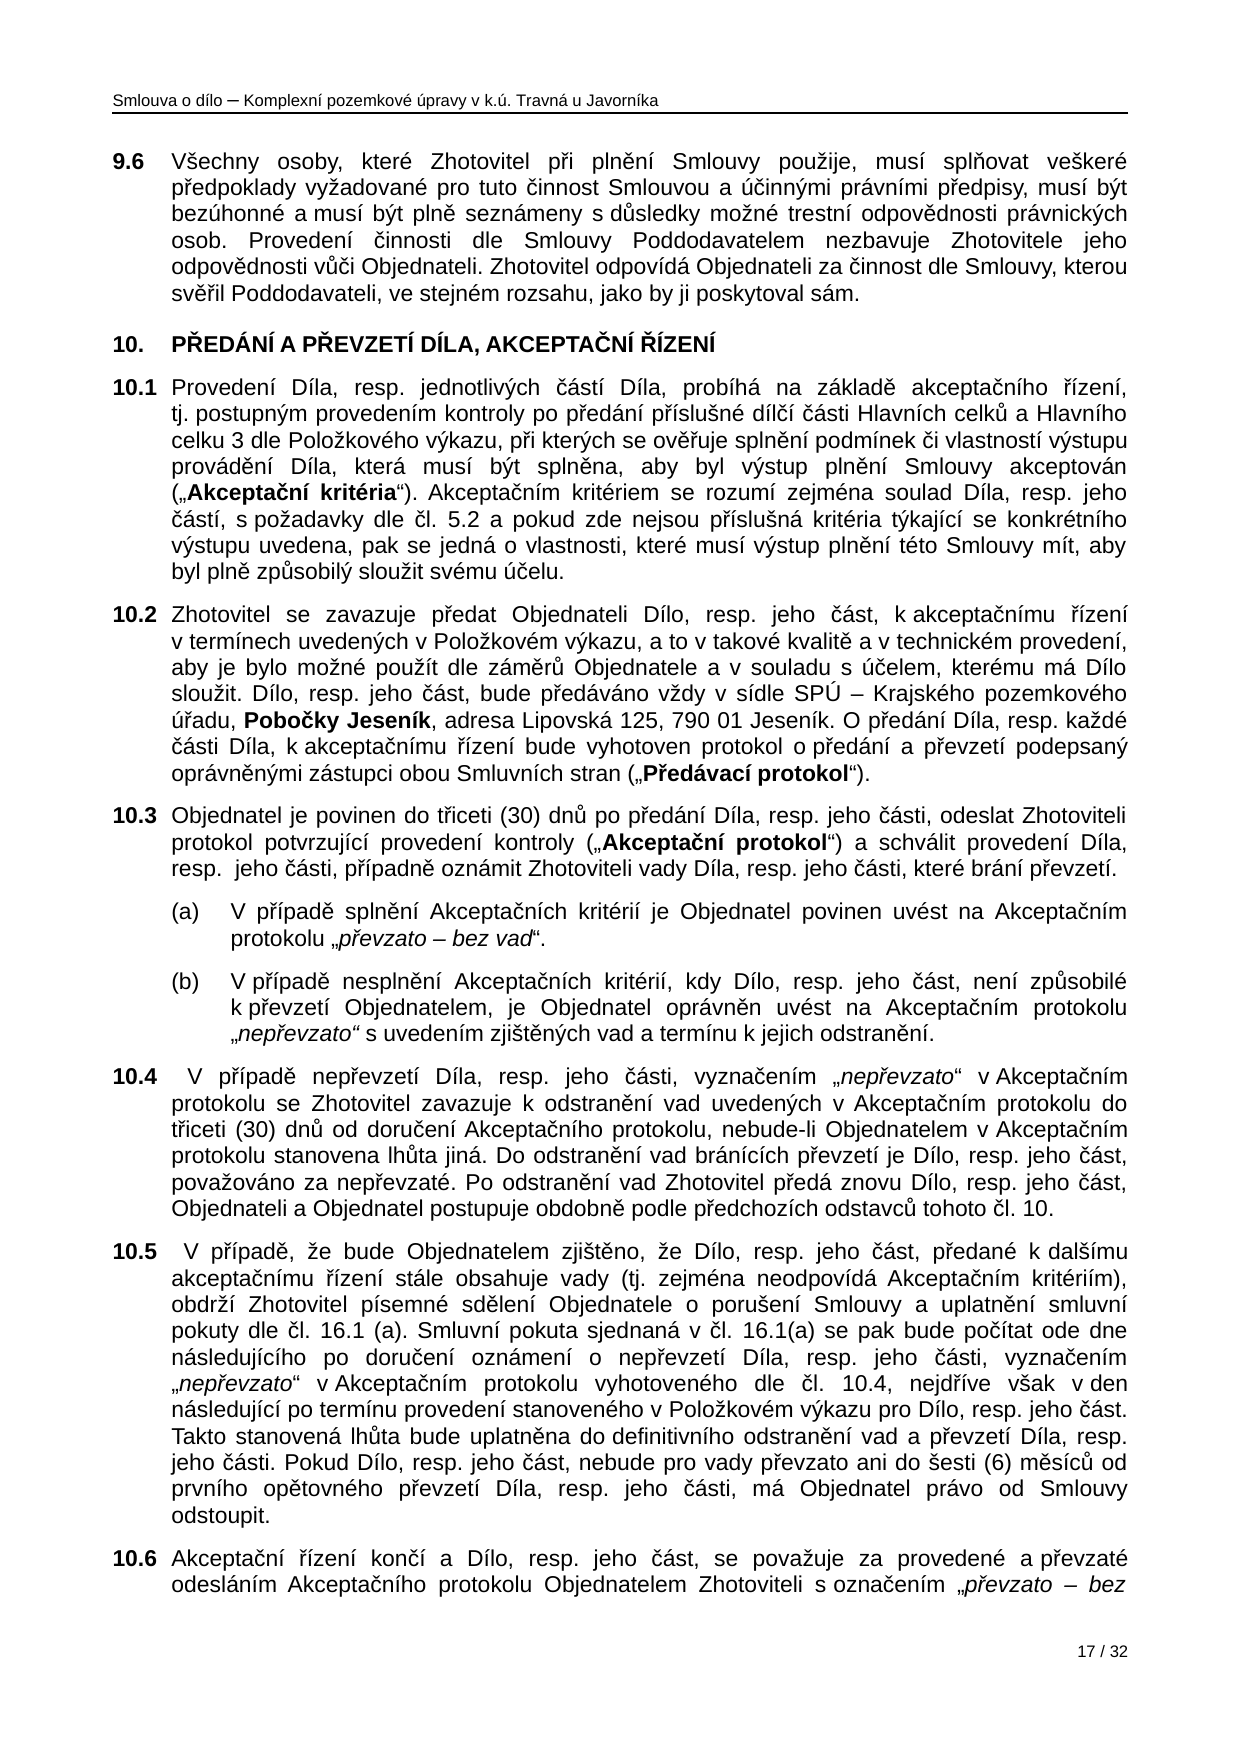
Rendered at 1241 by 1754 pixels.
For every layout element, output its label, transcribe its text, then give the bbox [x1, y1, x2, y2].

text Všechny osoby, které Zhotovitel při plnění Smlouvy použije, musí splňovat veškeré předpoklady vyžadované pro tuto činnost Smlouvou a účinnými právními předpisy, musí být bezúhonné a musí být plně seznámeny s důsledky možné trestní odpovědnosti právnických osob. Provedení činnosti dle Smlouvy Poddodavatelem nezbavuje Zhotovitele jeho odpovědnosti vůči Objednateli. Zhotovitel odpovídá Objednateli za činnost dle Smlouvy, kterou svěřil Poddodavateli, ve stejném rozsahu, jako by ji poskytoval sám. [112, 148, 1128, 306]
text Zhotovitel se zavazuje předat Objednateli Dílo, resp. jeho část, k akceptačnímu řízení v termínech uvedených v Položkovém výkazu, a to v takové kvalitě a v technickém provedení, aby je bylo možné použít dle záměrů Objednatele a v souladu s účelem, kterému má Dílo sloužit. Dílo, resp. jeho část, bude předáváno vždy v sídle SPÚ – Krajského pozemkového úřadu, Pobočky Jeseník, adresa Lipovská 125, 790 01 Jeseník. O předání Díla, resp. každé části Díla, k akceptačnímu řízení bude vyhotoven protokol o předání a převzetí podepsaný oprávněnými zástupci obou Smluvních stran („Předávací protokol“). [112, 601, 1128, 786]
list V případě nesplnění Akceptačních kritérií, kdy Dílo, resp. jeho část, není způsobilé k převzetí Objednatelem, je Objednatel oprávněn uvést na Akceptačním protokolu „nepřevzato“ s uvedením zjištěných vad a termínu k jejich odstranění. [171, 968, 1128, 1047]
list V případě splnění Akceptačních kritérií je Objednatel povinen uvést na Akceptačním protokolu „převzato – bez vad“. [171, 898, 1128, 951]
text V případě, že bude Objednatelem zjištěno, že Dílo, resp. jeho část, předané k dalšímu akceptačnímu řízení stále obsahuje vady (tj. zejména neodpovídá Akceptačním kritériím), obdrží Zhotovitel písemné sdělení Objednatele o porušení Smlouvy a uplatnění smluvní pokuty dle čl. 16.1 (a). Smluvní pokuta sjednaná v čl. 16.1(a) se pak bude počítat ode dne následujícího po doručení oznámení o nepřevzetí Díla, resp. jeho části, vyznačením „nepřevzato“ v Akceptačním protokolu vyhotoveného dle čl. 10.4, nejdříve však v den následující po termínu provedení stanoveného v Položkovém výkazu pro Dílo, resp. jeho část. Takto stanovená lhůta bude uplatněna do definitivního odstranění vad a převzetí Díla, resp. jeho části. Pokud Dílo, resp. jeho část, nebude pro vady převzato ani do šesti (6) měsíců od prvního opětovného převzetí Díla, resp. jeho části, má Objednatel právo od Smlouvy odstoupit. [112, 1238, 1128, 1528]
text Objednatel je povinen do třiceti (30) dnů po předání Díla, resp. jeho části, odeslat Zhotoviteli protokol potvrzující provedení kontroly („Akceptační protokol“) a schválit provedení Díla, resp. jeho části, případně oznámit Zhotoviteli vady Díla, resp. jeho části, které brání převzetí. [112, 802, 1128, 882]
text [112, 1545, 1128, 1597]
text Provedení Díla, resp. jednotlivých částí Díla, probíhá na základě akceptačního řízení, tj. postupným provedením kontroly po předání příslušné dílčí části Hlavních celků a Hlavního celku 3 dle Položkového výkazu, při kterých se ověřuje splnění podmínek či vlastností výstupu provádění Díla, která musí být splněna, aby byl výstup plnění Smlouvy akceptován („Akceptační kritéria“). Akceptačním kritériem se rozumí zejména soulad Díla, resp. jeho částí, s požadavky dle čl. 5.2 a pokud zde nejsou příslušná kritéria týkající se konkrétního výstupu uvedena, pak se jedná o vlastnosti, které musí výstup plnění této Smlouvy mít, aby byl plně způsobilý sloužit svému účelu. [112, 374, 1128, 585]
text V případě nepřevzetí Díla, resp. jeho části, vyznačením „nepřevzato“ v Akceptačním protokolu se Zhotovitel zavazuje k odstranění vad uvedených v Akceptačním protokolu do třiceti (30) dnů od doručení Akceptačního protokolu, nebude-li Objednatelem v Akceptačním protokolu stanovena lhůta jiná. Do odstranění vad bránících převzetí je Dílo, resp. jeho část, považováno za nepřevzaté. Po odstranění vad Zhotovitel předá znovu Dílo, resp. jeho část, Objednateli a Objednatel postupuje obdobně podle předchozích odstavců tohoto čl. 10. [112, 1063, 1128, 1221]
text Předání a převzetí Díla, Akceptační řízení [112, 331, 1128, 357]
